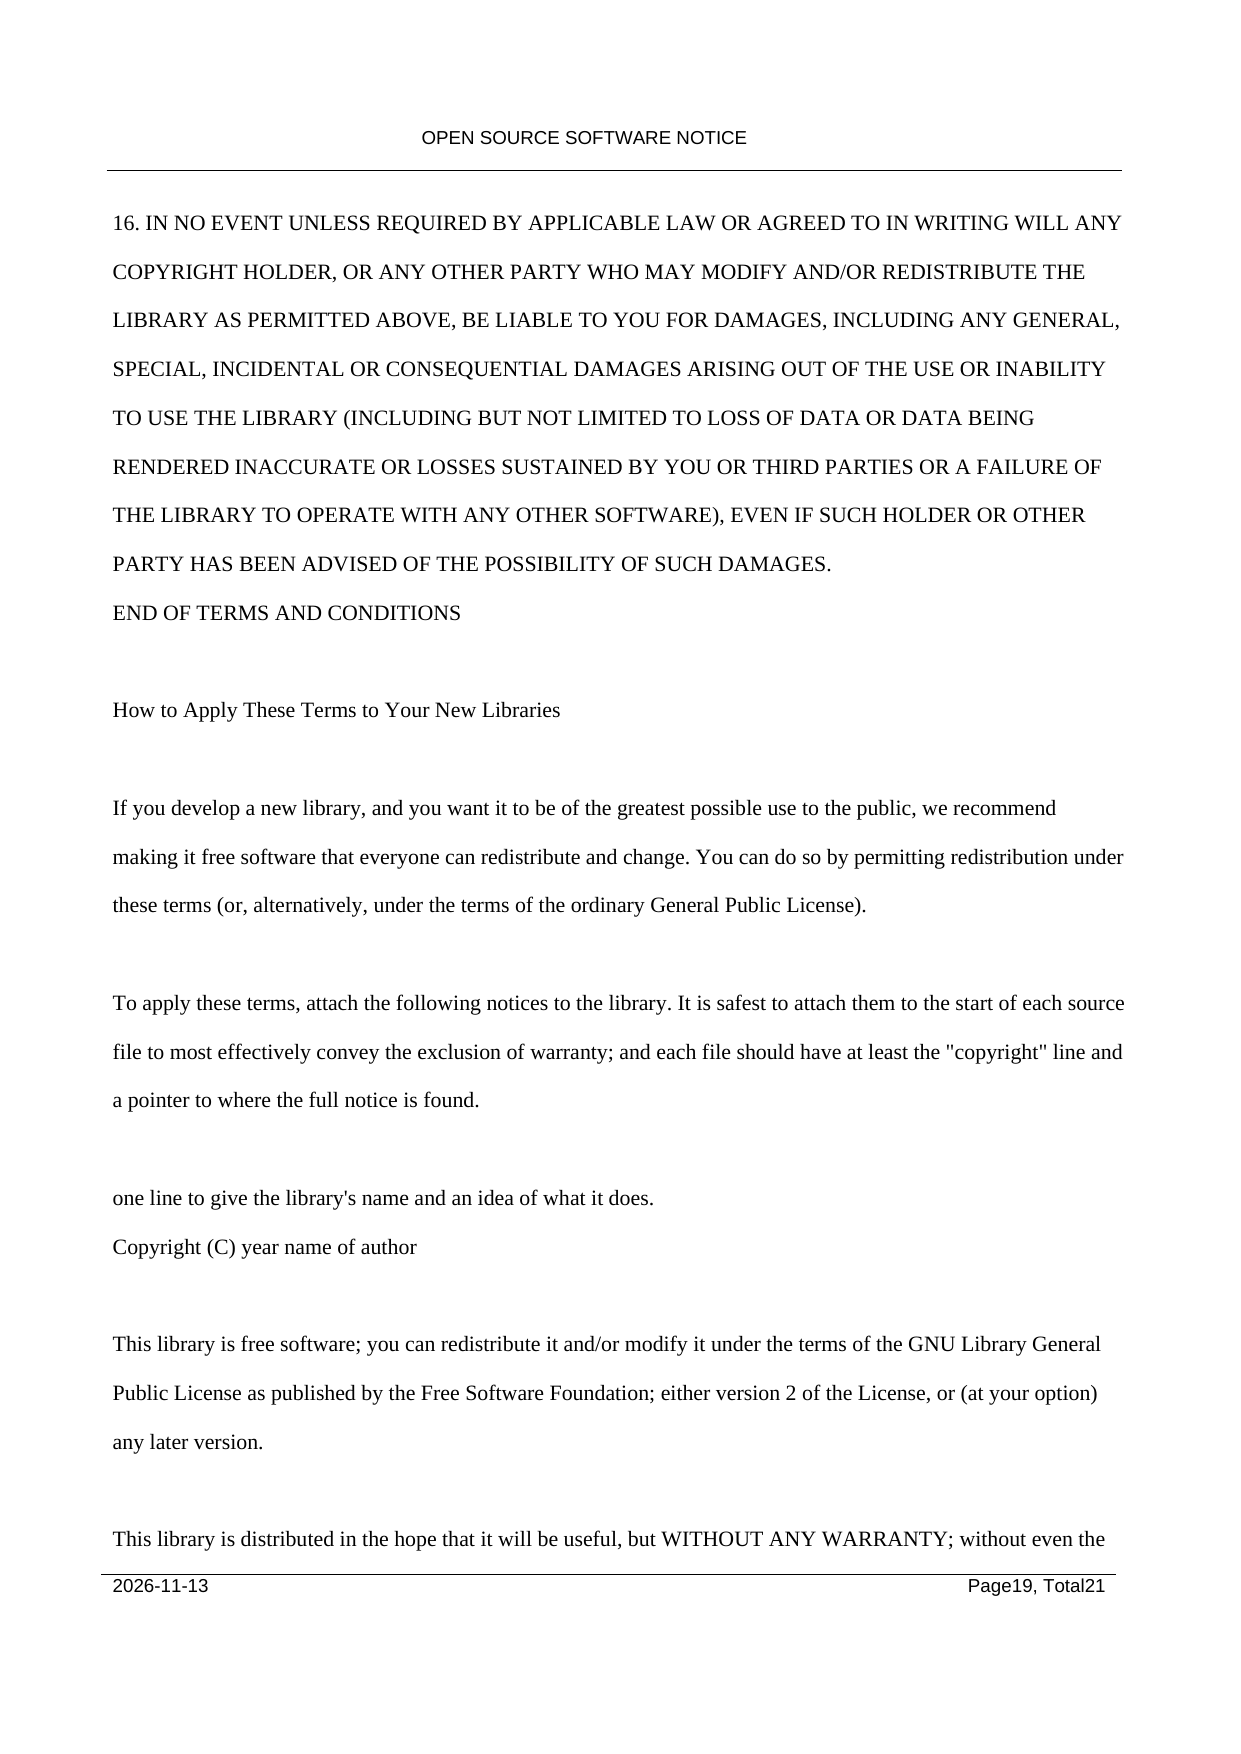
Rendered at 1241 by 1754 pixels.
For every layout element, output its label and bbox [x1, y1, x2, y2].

text [112, 206, 1128, 1555]
